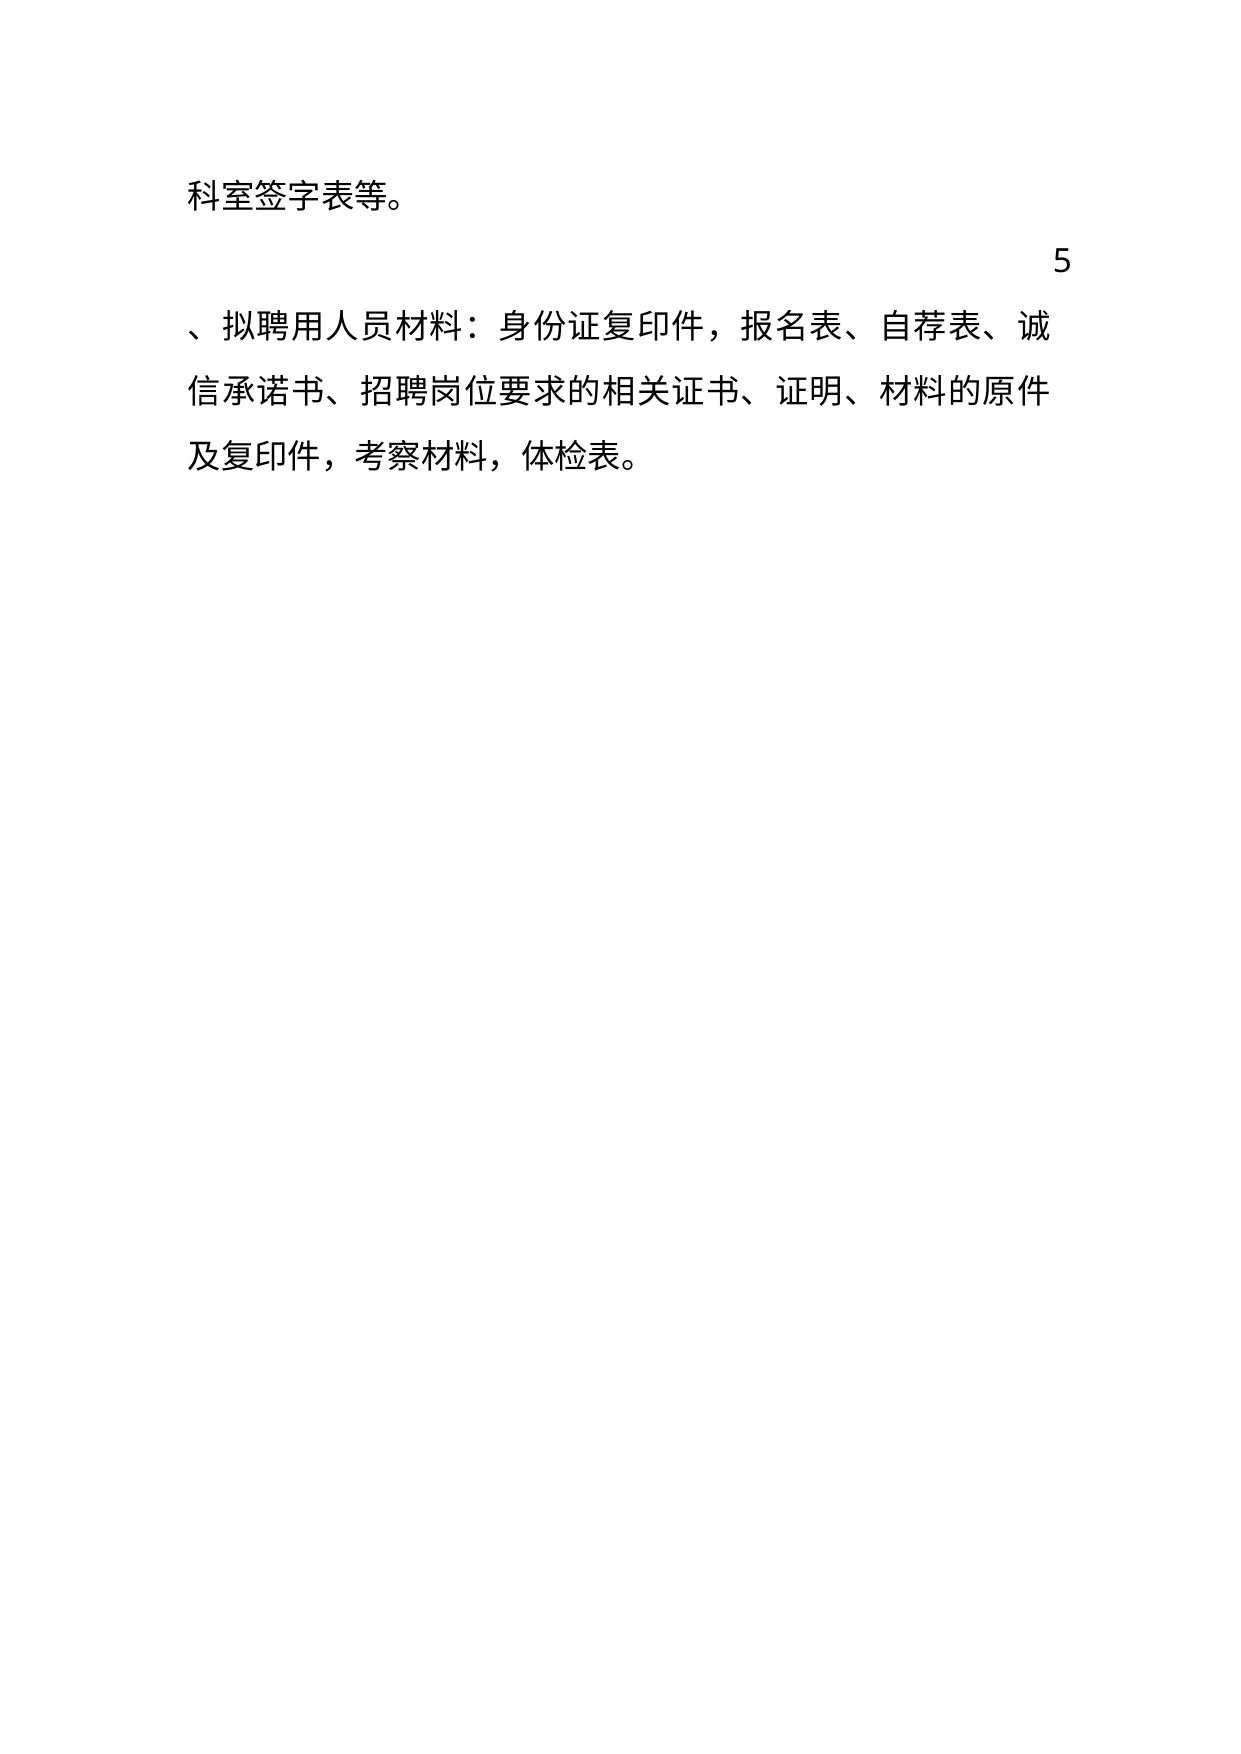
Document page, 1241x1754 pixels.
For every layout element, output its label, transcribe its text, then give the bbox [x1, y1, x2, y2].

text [187, 162, 1053, 227]
text 5、拟聘用人员材料：身份证复印件，报名表、自荐表、诚信承诺书、招聘岗位要求的相关证书、证明、材料的原件及复印件，考察材料，体检表。 [187, 227, 1053, 487]
